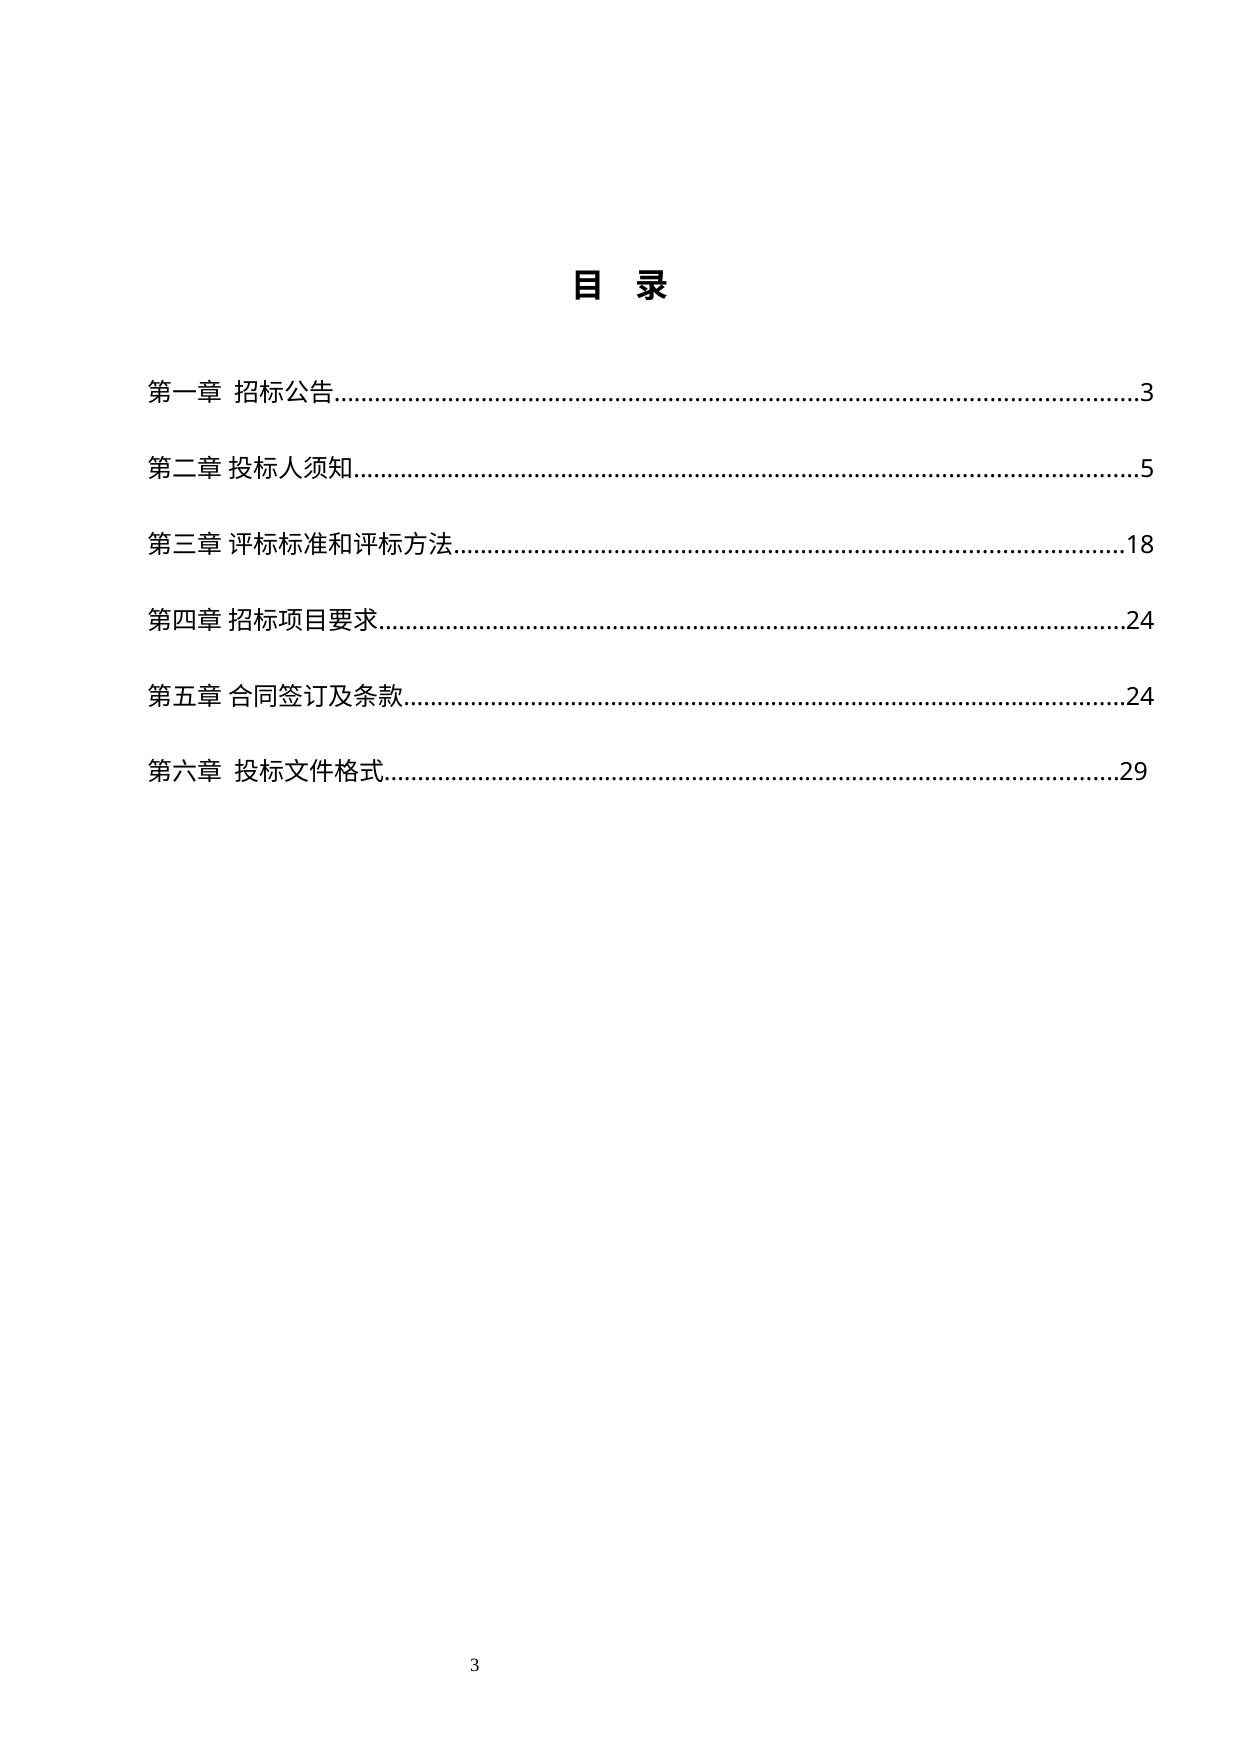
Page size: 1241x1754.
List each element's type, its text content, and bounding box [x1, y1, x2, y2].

text 第五章 合同签订及条款 24 [148, 674, 1092, 714]
text 第三章 评标标准和评标方法 18 [148, 523, 1092, 562]
text 目 录 [148, 244, 1092, 323]
text 第二章 投标人须知 5 [148, 447, 1092, 486]
text 第四章 招标项目要求 24 [148, 598, 1092, 638]
text 第一章 招标公告 3 [148, 371, 1092, 411]
text 第六章 投标文件格式 29 [148, 750, 1092, 790]
